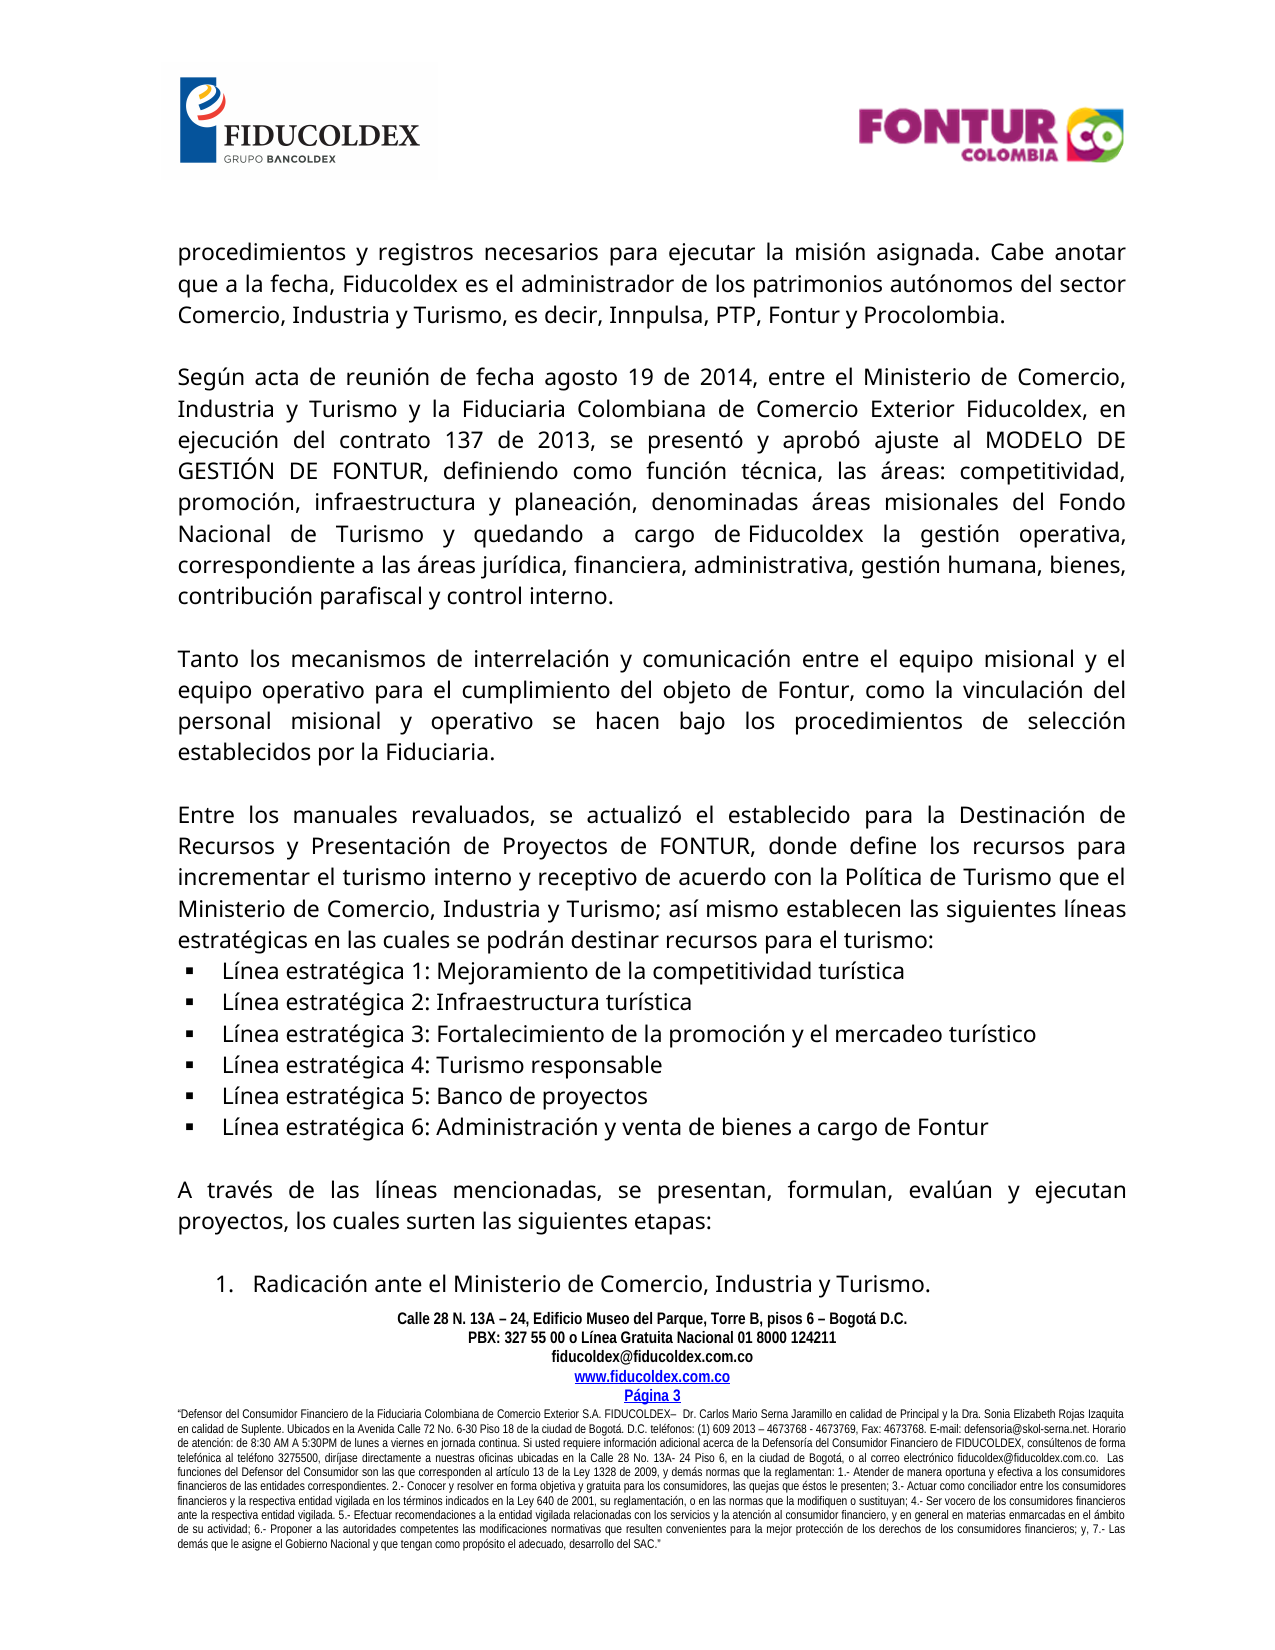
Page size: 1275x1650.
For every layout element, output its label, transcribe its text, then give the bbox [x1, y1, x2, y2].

text A través de las líneas mencionadas, se presentan, formulan, evalúan y ejecutan proyectos, los cuales surten las siguientes etapas: [177, 1174, 1127, 1236]
text Tanto los mecanismos de interrelación y comunicación entre el equipo misional y el equipo operativo para el cumplimiento del objeto de Fontur, como la vinculación del personal misional y operativo se hacen bajo los procedimientos de selección establecidos por la Fiduciaria. [177, 642, 1127, 767]
text Según acta de reunión de fecha agosto 19 de 2014, entre el Ministerio de Comercio, Industria y Turismo y la Fiduciaria Colombiana de Comercio Exterior Fiducoldex, en ejecución del contrato 137 de 2013, se presentó y aprobó ajuste al MODELO DE GESTIÓN DE FONTUR, definiendo como función técnica, las áreas: competitividad, promoción, infraestructura y planeación, denominadas áreas misionales del Fondo Nacional de Turismo y quedando a cargo de Fiducoldex la gestión operativa, correspondiente a las áreas jurídica, financiera, administrativa, gestión humana, bienes, contribución parafiscal y control interno. [177, 361, 1127, 611]
list Línea estratégica 3: Fortalecimiento de la promoción y el mercadeo turístico [184, 1017, 1127, 1049]
picture [161, 62, 439, 180]
list Radicación ante el Ministerio de Comercio, Industria y Turismo. [215, 1267, 1127, 1299]
picture [857, 106, 1123, 162]
list Línea estratégica 2: Infraestructura turística [184, 986, 1127, 1017]
list Línea estratégica 4: Turismo responsable [184, 1049, 1127, 1080]
list Línea estratégica 6: Administración y venta de bienes a cargo de Fontur [184, 1111, 1127, 1142]
text Entre los manuales revaluados, se actualizó el establecido para la Destinación de Recursos y Presentación de Proyectos de FONTUR, donde define los recursos para incrementar el turismo interno y receptivo de acuerdo con la Política de Turismo que el Ministerio de Comercio, Industria y Turismo; así mismo establecen las siguientes líneas estratégicas en las cuales se podrán destinar recursos para el turismo: [177, 799, 1127, 955]
list Línea estratégica 5: Banco de proyectos [184, 1080, 1127, 1111]
list Línea estratégica 1: Mejoramiento de la competitividad turística [184, 955, 1127, 986]
